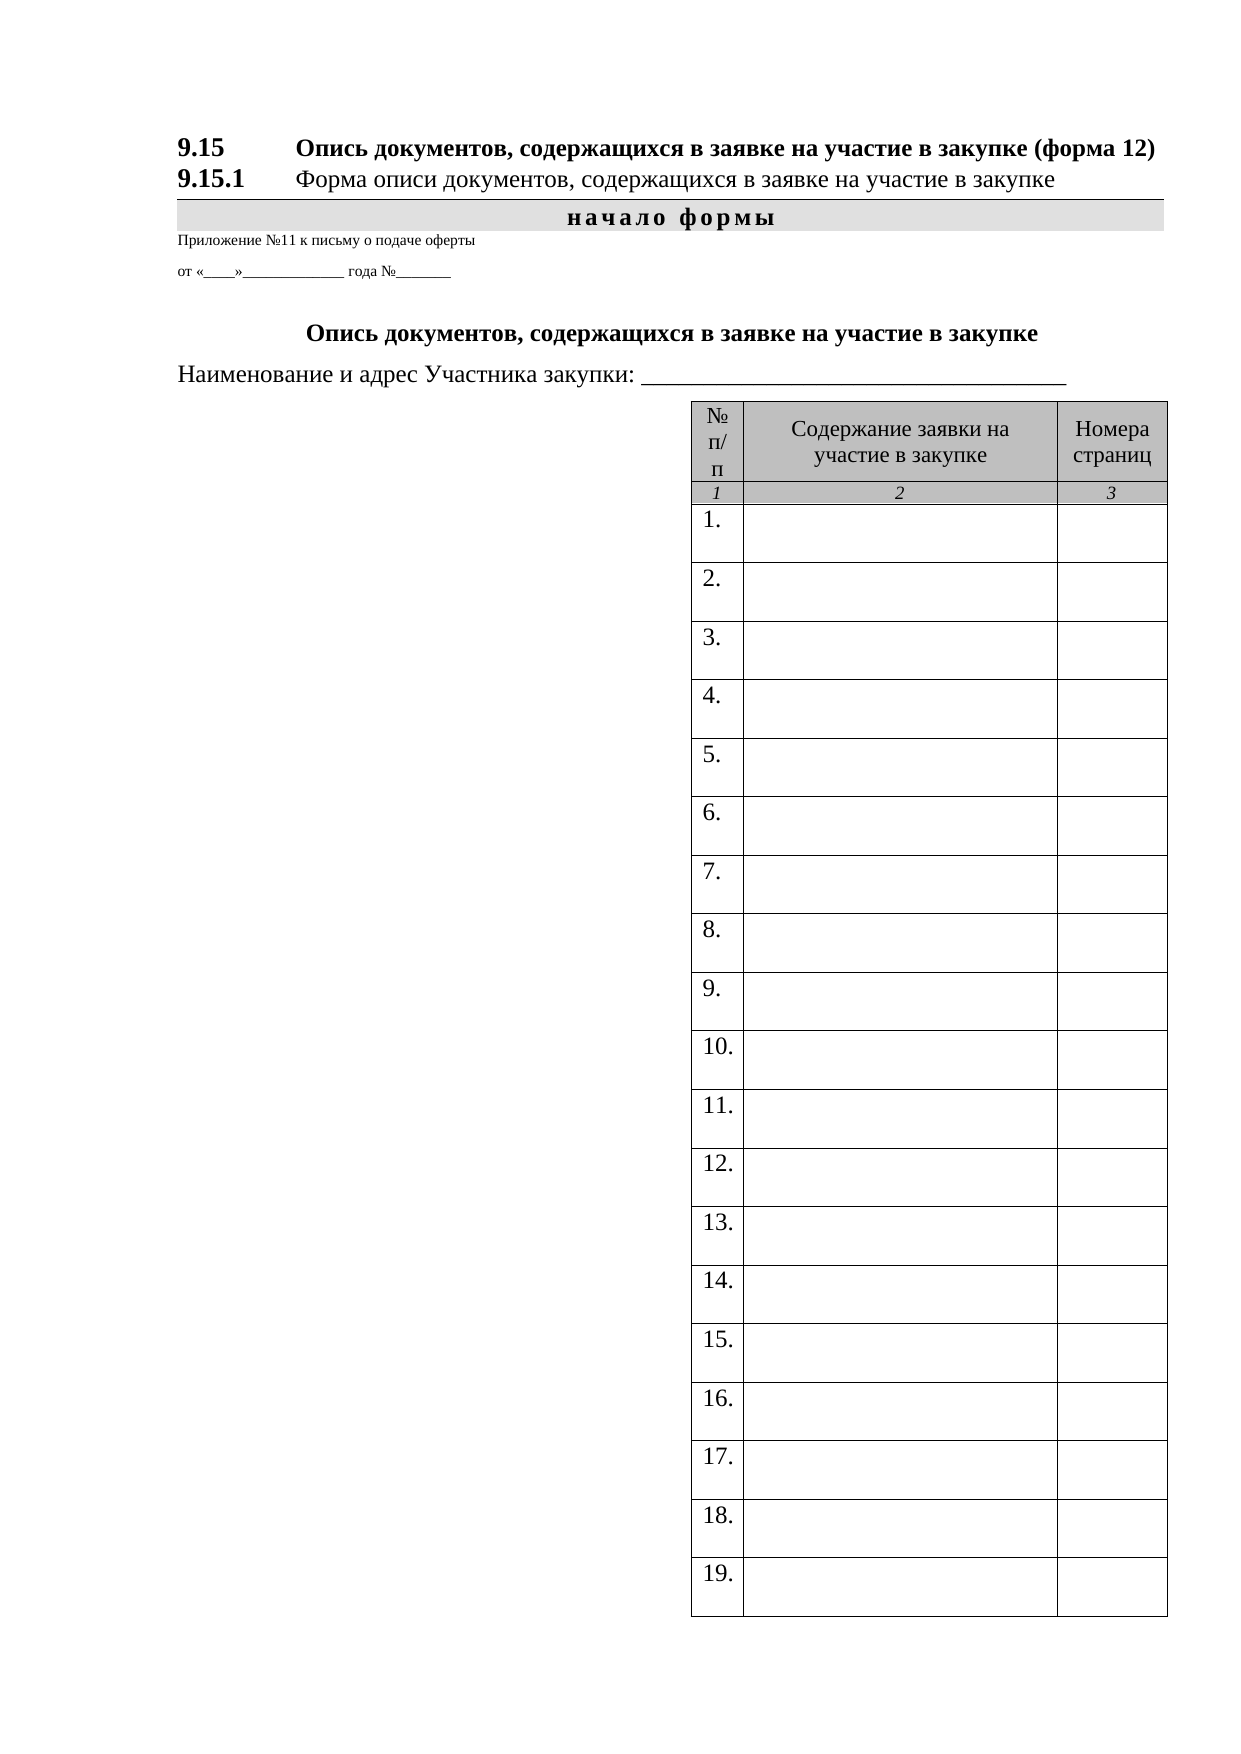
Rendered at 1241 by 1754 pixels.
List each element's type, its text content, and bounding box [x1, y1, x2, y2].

table_cell [1058, 1207, 1167, 1264]
table_cell [744, 973, 1057, 1030]
table_cell [744, 505, 1057, 562]
table_cell [1058, 1090, 1167, 1147]
table_cell 3 [1058, 482, 1167, 503]
table_cell [744, 1207, 1057, 1264]
table_cell [1058, 1149, 1167, 1206]
table_cell [1058, 739, 1167, 796]
table_cell [1058, 680, 1167, 738]
table_cell [692, 505, 743, 562]
table_cell [1058, 1558, 1167, 1616]
table_cell [744, 680, 1057, 738]
table_cell [692, 739, 743, 796]
text начало формы [177, 200, 1164, 231]
table_header № п/п [692, 402, 743, 481]
table_cell [1058, 914, 1167, 972]
table_cell [744, 1383, 1057, 1440]
table_cell 2 [744, 482, 1057, 503]
table_cell [744, 797, 1057, 855]
table_cell [744, 1149, 1057, 1206]
table_cell [692, 1090, 743, 1147]
text Приложение №11 к письму о подаче оферты от «____»_____________ года №_______ [177, 231, 1167, 293]
table_cell [692, 680, 743, 738]
table_cell [1058, 1324, 1167, 1382]
table_cell [744, 739, 1057, 796]
table_cell [744, 1031, 1057, 1089]
table_cell [692, 1558, 743, 1616]
table_cell [692, 1149, 743, 1206]
table_cell [1058, 1441, 1167, 1499]
table_cell [692, 973, 743, 1030]
table_cell [744, 1324, 1057, 1382]
table_cell [1058, 856, 1167, 913]
table_cell [692, 1441, 743, 1499]
table_cell [692, 797, 743, 855]
table_cell [692, 1207, 743, 1264]
table_cell [744, 1266, 1057, 1323]
table_cell [692, 563, 743, 621]
table_cell [744, 1441, 1057, 1499]
table_cell [692, 1324, 743, 1382]
table_cell [744, 1090, 1057, 1147]
table_cell [692, 1383, 743, 1440]
table_cell 1 [692, 482, 743, 503]
table_cell [692, 1266, 743, 1323]
list Опись документов, содержащихся в заявке на участие в закупке (форма 12) [177, 131, 1167, 162]
text Наименование и адрес Участника закупки: __________________________________ [177, 359, 1167, 388]
table_cell [692, 914, 743, 972]
table_cell [744, 622, 1057, 679]
text Опись документов, содержащихся в заявке на участие в закупке [177, 318, 1167, 347]
table_cell [692, 1500, 743, 1557]
table_cell [692, 622, 743, 679]
table_header Содержание заявки на участие в закупке [744, 402, 1057, 481]
list Форма описи документов, содержащихся в заявке на участие в закупке [177, 162, 1167, 193]
table_cell [744, 1500, 1057, 1557]
table_cell [1058, 797, 1167, 855]
table_cell [744, 1558, 1057, 1616]
table_cell [1058, 1383, 1167, 1440]
table_cell [692, 1031, 743, 1089]
table_cell [1058, 973, 1167, 1030]
table_cell [744, 914, 1057, 972]
table_cell [744, 856, 1057, 913]
table_cell [1058, 505, 1167, 562]
table_header Номера страниц [1058, 402, 1167, 481]
table_cell [1058, 622, 1167, 679]
table_cell [1058, 1266, 1167, 1323]
table_cell [744, 563, 1057, 621]
table_cell [1058, 563, 1167, 621]
table_cell [692, 856, 743, 913]
table_cell [1058, 1031, 1167, 1089]
table_cell [1058, 1500, 1167, 1557]
